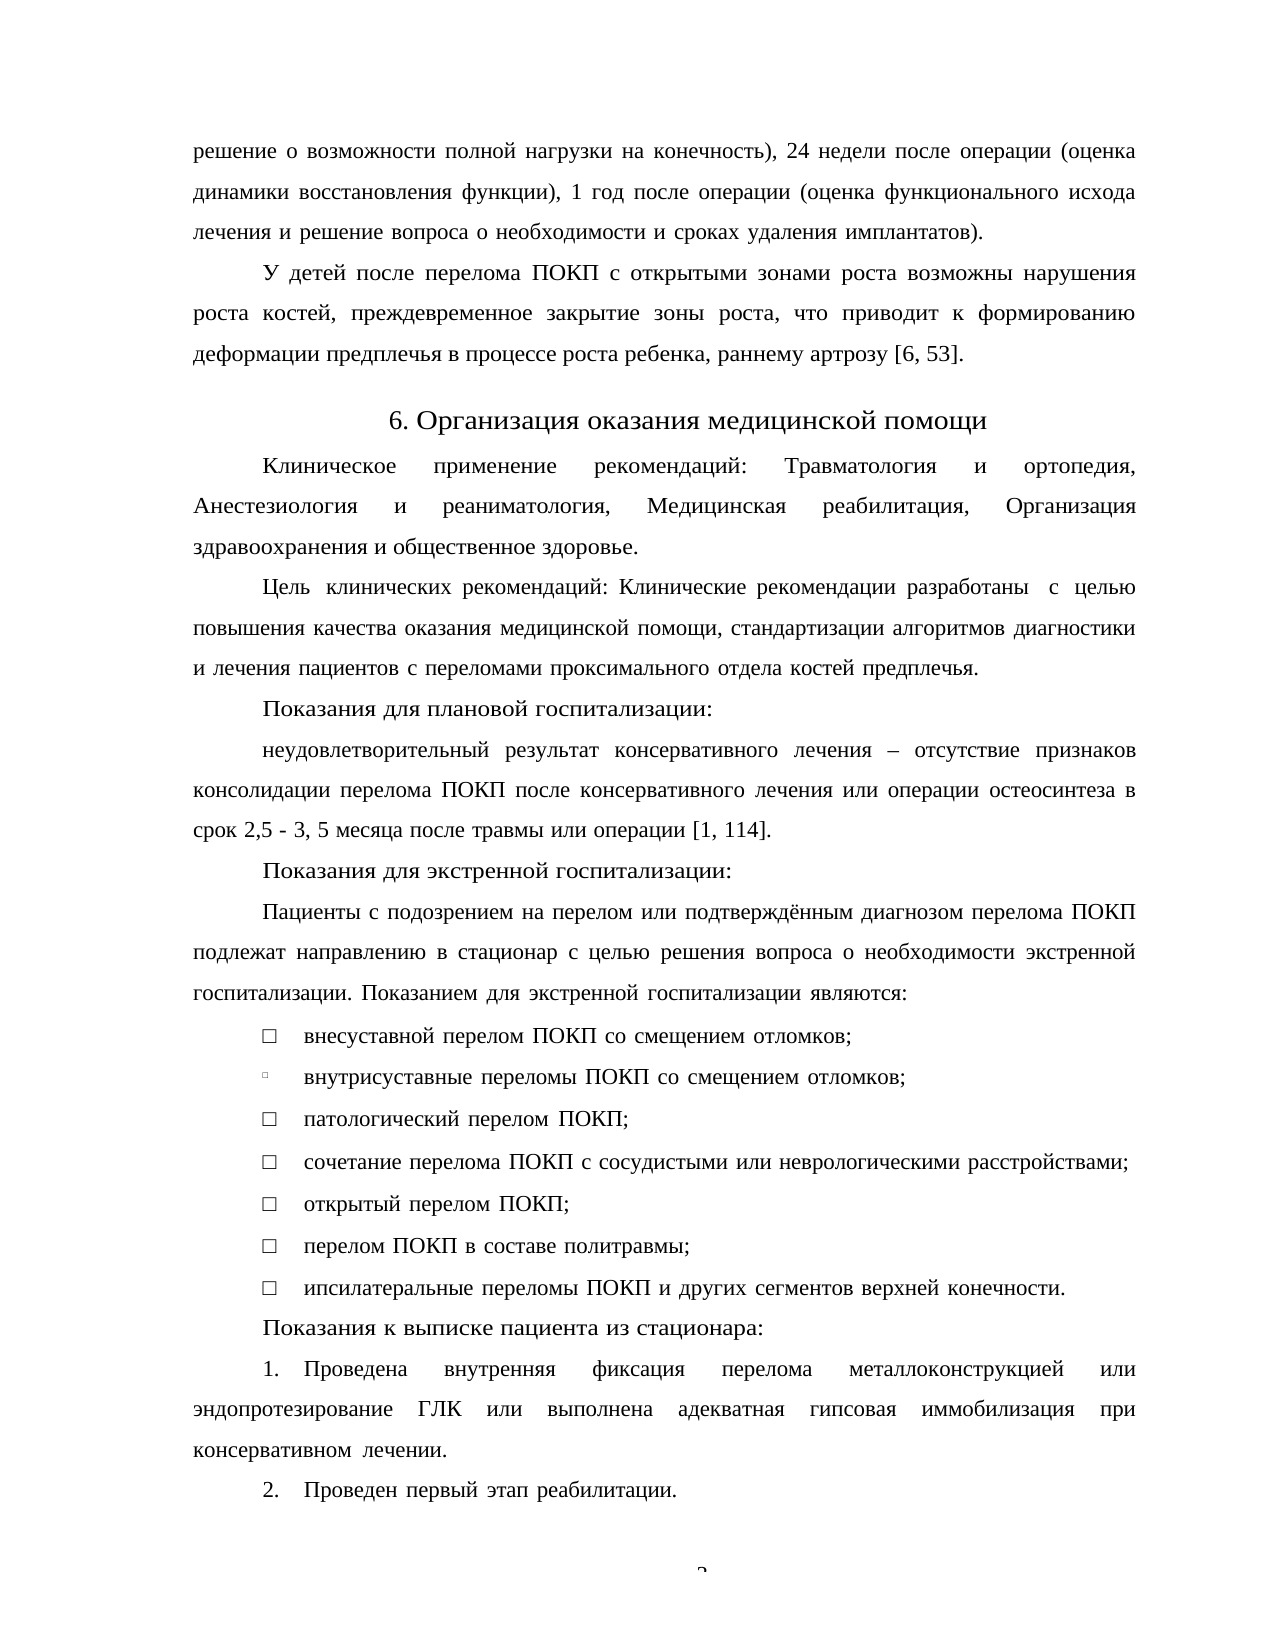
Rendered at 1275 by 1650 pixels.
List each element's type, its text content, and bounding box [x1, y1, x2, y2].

list перелом ПОКП в составе политравмы; [262, 1232, 1148, 1258]
list Проведен первый этап реабилитации. [262, 1477, 1148, 1503]
text У детей после перелома ПОКП с открытыми зонами роста возможны нарушения роста костей, преждевременное закрытие зоны роста, что приводит к формированию деформации предплечья в процессе роста ребенка, раннему артрозу [6, 53]. [193, 259, 1136, 366]
text Цель клинических рекомендаций: Клинические рекомендации разработаны с целью повышения качества оказания медицинской помощи, стандартизации алгоритмов диагностики и лечения пациентов с переломами проксимального отдела костей предплечья. [193, 573, 1136, 681]
list патологический перелом ПОКП; [262, 1105, 1148, 1132]
list открытый перелом ПОКП; [262, 1190, 1148, 1216]
list Проведена внутренняя фиксация перелома металлоконструкцией или эндопротезирование ГЛК или выполнена адекватная гипсовая иммобилизация при консервативном лечении. [193, 1355, 1136, 1462]
subtitle Организация оказания медицинской помощи [388, 404, 1148, 436]
text решение о возможности полной нагрузки на конечность), 24 недели после операции (оценка динамики восстановления функции), 1 год после операции (оценка функционального исхода лечения и решение вопроса о необходимости и сроках удаления имплантатов). [193, 137, 1136, 245]
text Показания для плановой госпитализации: [262, 695, 1148, 722]
text Клиническое применение рекомендаций: Травматология и ортопедия, Анестезиология и реаниматология, Медицинская реабилитация, Организация здравоохранения и общественное здоровье. [193, 452, 1136, 559]
list внесуставной перелом ПОКП со смещением отломков; [262, 1022, 1148, 1048]
text Пациенты с подозрением на перелом или подтверждённым диагнозом перелома ПОКП подлежат направлению в стационар с целью решения вопроса о необходимости экстренной госпитализации. Показанием для экстренной госпитализации являются: [193, 898, 1136, 1005]
list сочетание перелома ПОКП с сосудистыми или неврологическими расстройствами; [262, 1148, 1148, 1174]
text Показания для экстренной госпитализации: [262, 857, 1148, 884]
list ипсилатеральные переломы ПОКП и других сегментов верхней конечности. [262, 1274, 1148, 1301]
text Показания к выписке пациента из стационара: [262, 1314, 1148, 1341]
text неудовлетворительный результат консервативного лечения – отсутствие признаков консолидации перелома ПОКП после консервативного лечения или операции остеосинтеза в срок 2,5 - 3, 5 месяца после травмы или операции [1, 114]. [193, 736, 1136, 843]
list внутрисуставные переломы ПОКП со смещением отломков; [262, 1063, 1148, 1089]
